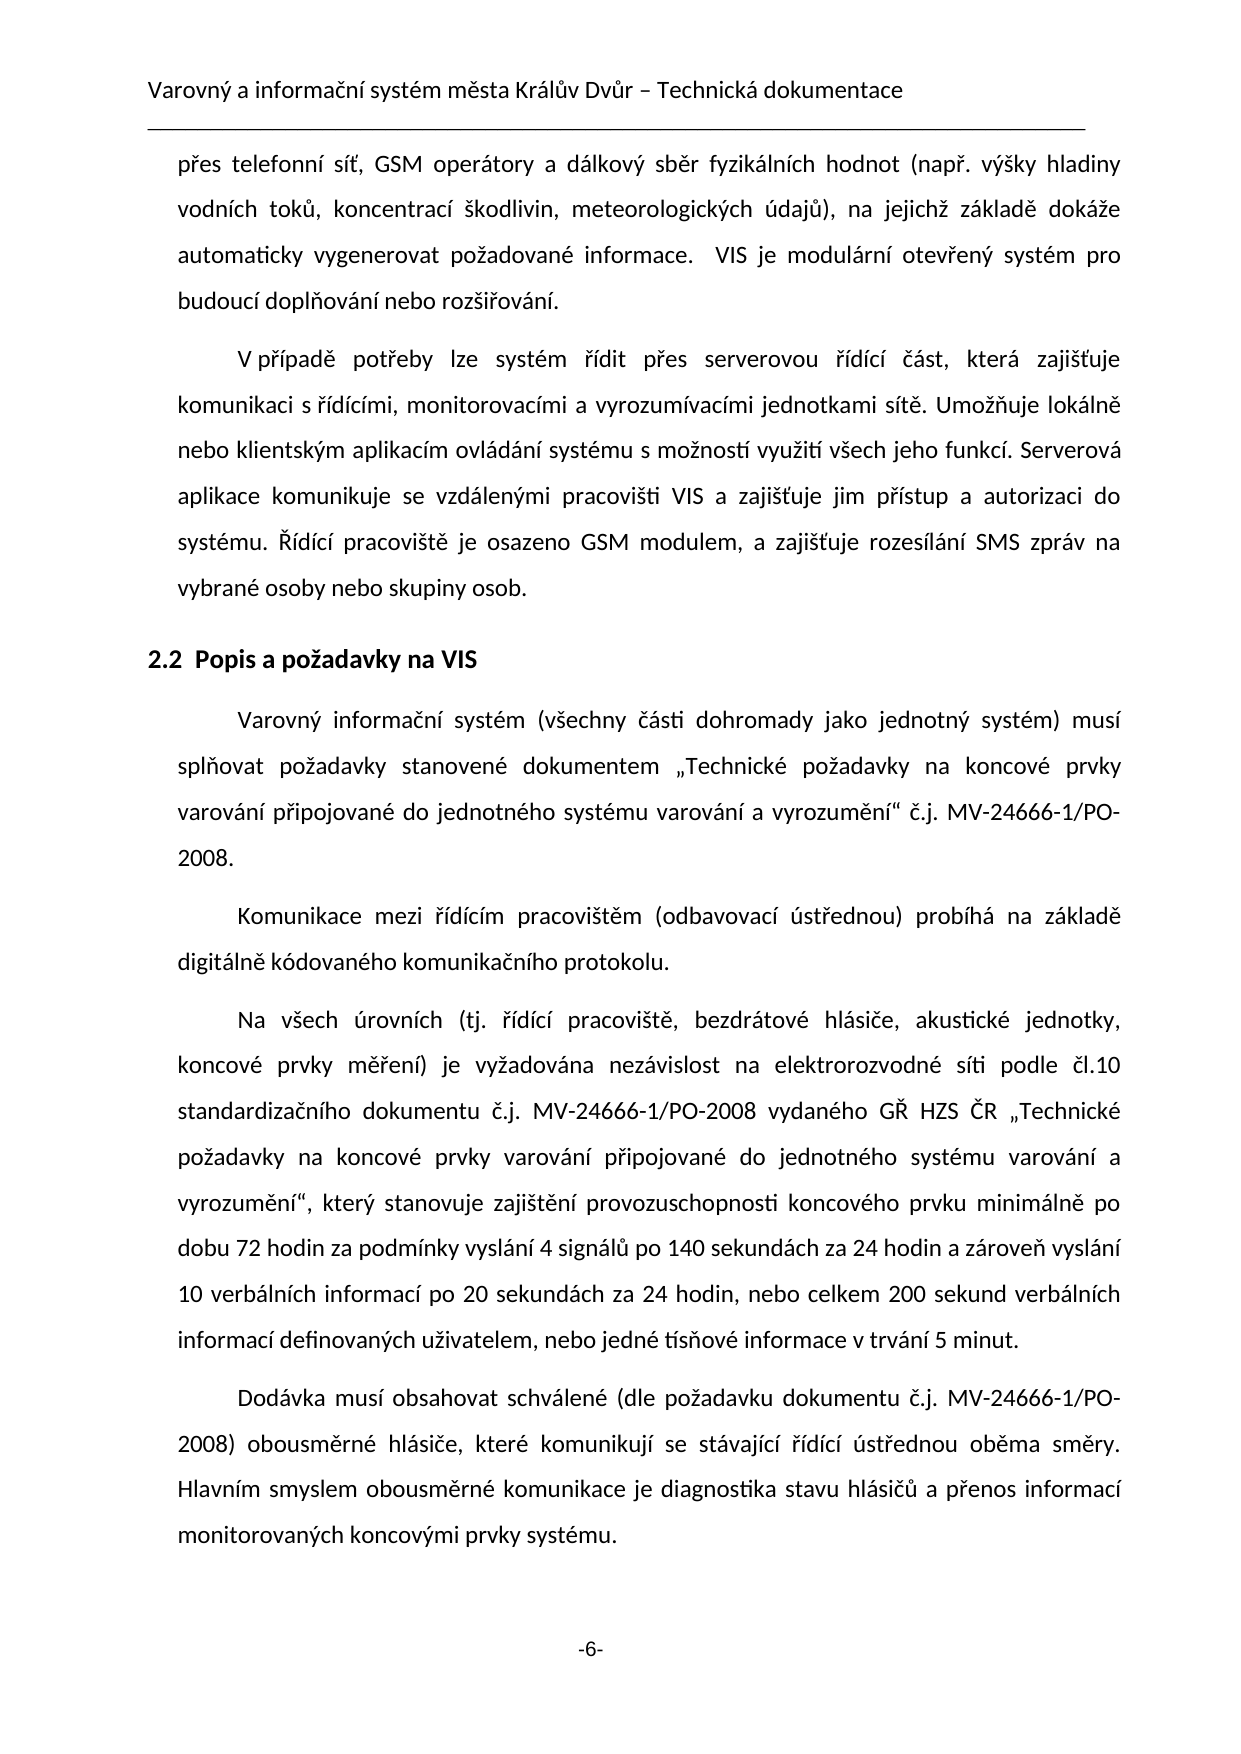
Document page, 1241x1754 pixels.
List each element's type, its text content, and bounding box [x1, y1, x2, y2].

text Komunikace mezi řídícím pracovištěm (odbavovací ústřednou) probíhá na základě digitálně kódovaného komunikačního protokolu. [177, 900, 1122, 976]
text V případě potřeby lze systém řídit přes serverovou řídící část, která zajišťuje komunikaci s řídícími, monitorovacími a vyrozumívacími jednotkami sítě. Umožňuje lokálně nebo klientským aplikacím ovládání systému s možností využití všech jeho funkcí. Serverová aplikace komunikuje se vzdálenými pracovišti VIS a zajišťuje jim přístup a autorizaci do systému. Řídící pracoviště je osazeno GSM modulem, a zajišťuje rozesílání SMS zpráv na vybrané osoby nebo skupiny osob. [177, 343, 1122, 602]
text Dodávka musí obsahovat schválené (dle požadavku dokumentu č.j. MV-24666-1/PO-2008) obousměrné hlásiče, které komunikují se stávající řídící ústřednou oběma směry. Hlavním smyslem obousměrné komunikace je diagnostika stavu hlásičů a přenos informací monitorovaných koncovými prvky systému. [177, 1382, 1122, 1550]
text Varovný informační systém (všechny části dohromady jako jednotný systém) musí splňovat požadavky stanovené dokumentem „Technické požadavky na koncové prvky varování připojované do jednotného systému varování a vyrozumění“ č.j. MV-24666-1/PO-2008. [177, 704, 1122, 872]
text Na všech úrovních (tj. řídící pracoviště, bezdrátové hlásiče, akustické jednotky, koncové prvky měření) je vyžadována nezávislost na elektrorozvodné síti podle čl.10 standardizačního dokumentu č.j. MV-24666-1/PO-2008 vydaného GŘ HZS ČR „Technické požadavky na koncové prvky varování připojované do jednotného systému varování a vyrozumění“, který stanovuje zajištění provozuschopnosti koncového prvku minimálně po dobu 72 hodin za podmínky vyslání 4 signálů po 140 sekundách za 24 hodin a zároveň vyslání 10 verbálních informací po 20 sekundách za 24 hodin, nebo celkem 200 sekund verbálních informací definovaných uživatelem, nebo jedné tísňové informace v trvání 5 minut. [177, 1004, 1122, 1354]
subtitle Popis a požadavky na VIS [148, 642, 974, 676]
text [177, 148, 1122, 315]
